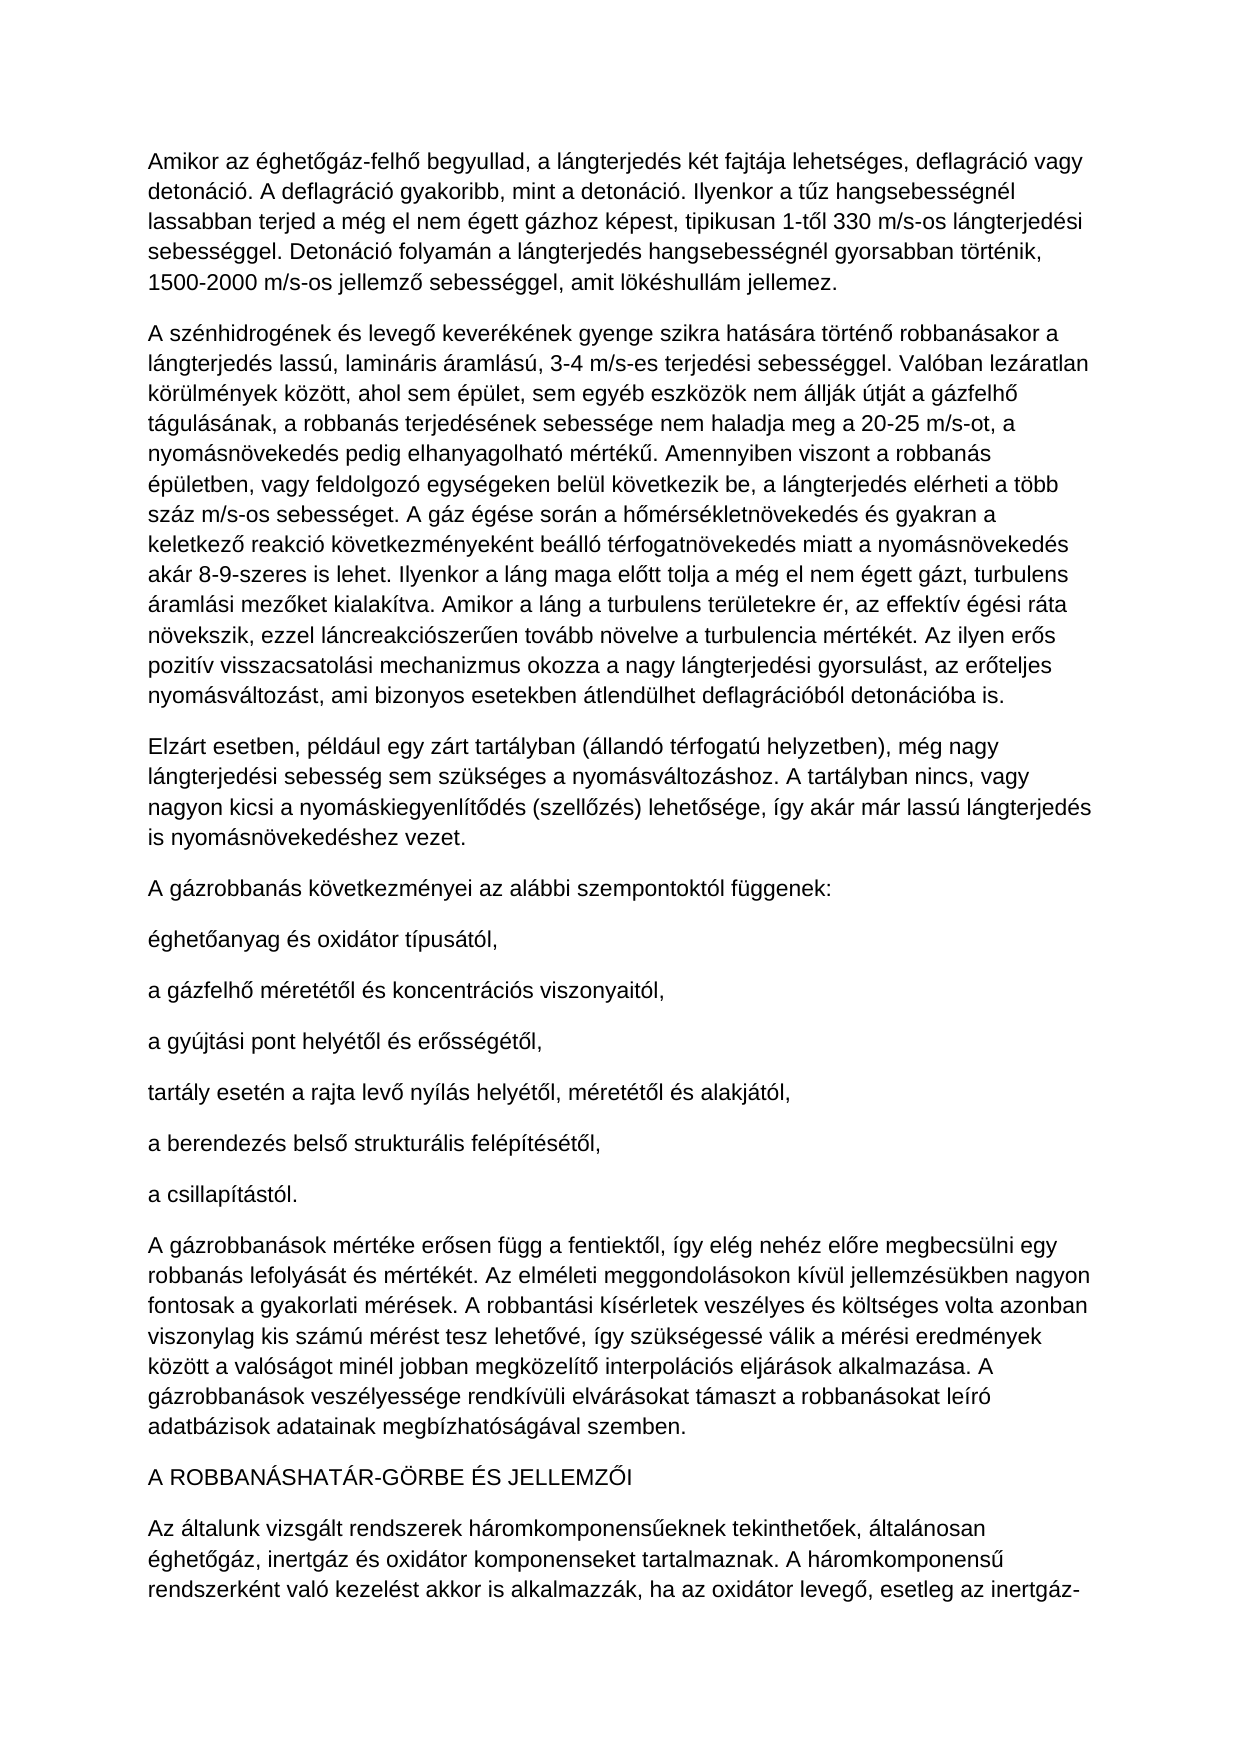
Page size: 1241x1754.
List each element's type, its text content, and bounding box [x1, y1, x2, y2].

text Elzárt esetben, például egy zárt tartályban (állandó térfogatú helyzetben), még nagy lángterjedési sebesség sem szükséges a nyomásváltozáshoz. A tartályban nincs, vagy nagyon kicsi a nyomáskiegyenlítődés (szellőzés) lehetősége, így akár már lassú lángterjedés is nyomásnövekedéshez vezet. [148, 733, 1093, 850]
text éghetőanyag és oxidátor típusától, [148, 926, 1093, 952]
text a berendezés belső strukturális felépítésétől, [148, 1130, 1093, 1156]
text a gázfelhő méretétől és koncentrációs viszonyaitól, [148, 977, 1093, 1003]
text A robbanáshatár-görbe és jellemzői [148, 1464, 1093, 1491]
text A gázrobbanások mértéke erősen függ a fentiektől, így elég nehéz előre megbecsülni egy robbanás lefolyását és mértékét. Az elméleti meggondolásokon kívül jellemzésükben nagyon fontosak a gyakorlati mérések. A robbantási kísérletek veszélyes és költséges volta azonban viszonylag kis számú mérést tesz lehetővé, így szükségessé válik a mérési eredmények között a valóságot minél jobban megközelítő interpolációs eljárások alkalmazása. A gázrobbanások veszélyessége rendkívüli elvárásokat támaszt a robbanásokat leíró adatbázisok adatainak megbízhatóságával szemben. [148, 1232, 1093, 1439]
text A szénhidrogének és levegő keverékének gyenge szikra hatására történő robbanásakor a lángterjedés lassú, lamináris áramlású, 3-4 m/s-es terjedési sebességgel. Valóban lezáratlan körülmények között, ahol sem épület, sem egyéb eszközök nem állják útját a gázfelhő tágulásának, a robbanás terjedésének sebessége nem haladja meg a 20-25 m/s-ot, a nyomásnövekedés pedig elhanyagolható mértékű. Amennyiben viszont a robbanás épületben, vagy feldolgozó egységeken belül következik be, a lángterjedés elérheti a több száz m/s-os sebességet. A gáz égése során a hőmérsékletnövekedés és gyakran a keletkező reakció következményeként beálló térfogatnövekedés miatt a nyomásnövekedés akár 8-9-szeres is lehet. Ilyenkor a láng maga előtt tolja a még el nem égett gázt, turbulens áramlási mezőket kialakítva. Amikor a láng a turbulens területekre ér, az effektív égési ráta növekszik, ezzel láncreakciószerűen tovább növelve a turbulencia mértékét. Az ilyen erős pozitív visszacsatolási mechanizmus okozza a nagy lángterjedési gyorsulást, az erőteljes nyomásváltozást, ami bizonyos esetekben átlendülhet deflagrációból detonációba is. [148, 319, 1093, 708]
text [148, 1515, 1093, 1602]
text Amikor az éghetőgáz-felhő begyullad, a lángterjedés két fajtája lehetséges, deflagráció vagy detonáció. A deflagráció gyakoribb, mint a detonáció. Ilyenkor a tűz hangsebességnél lassabban terjed a még el nem égett gázhoz képest, tipikusan 1-től 330 m/s-os lángterjedési sebességgel. Detonáció folyamán a lángterjedés hangsebességnél gyorsabban történik, 1500-2000 m/s-os jellemző sebességgel, amit lökéshullám jellemez. [148, 148, 1093, 295]
text A gázrobbanás következményei az alábbi szempontoktól függenek: [148, 875, 1093, 901]
text a csillapítástól. [148, 1181, 1093, 1207]
text a gyújtási pont helyétől és erősségétől, [148, 1028, 1093, 1054]
text tartály esetén a rajta levő nyílás helyétől, méretétől és alakjától, [148, 1079, 1093, 1105]
